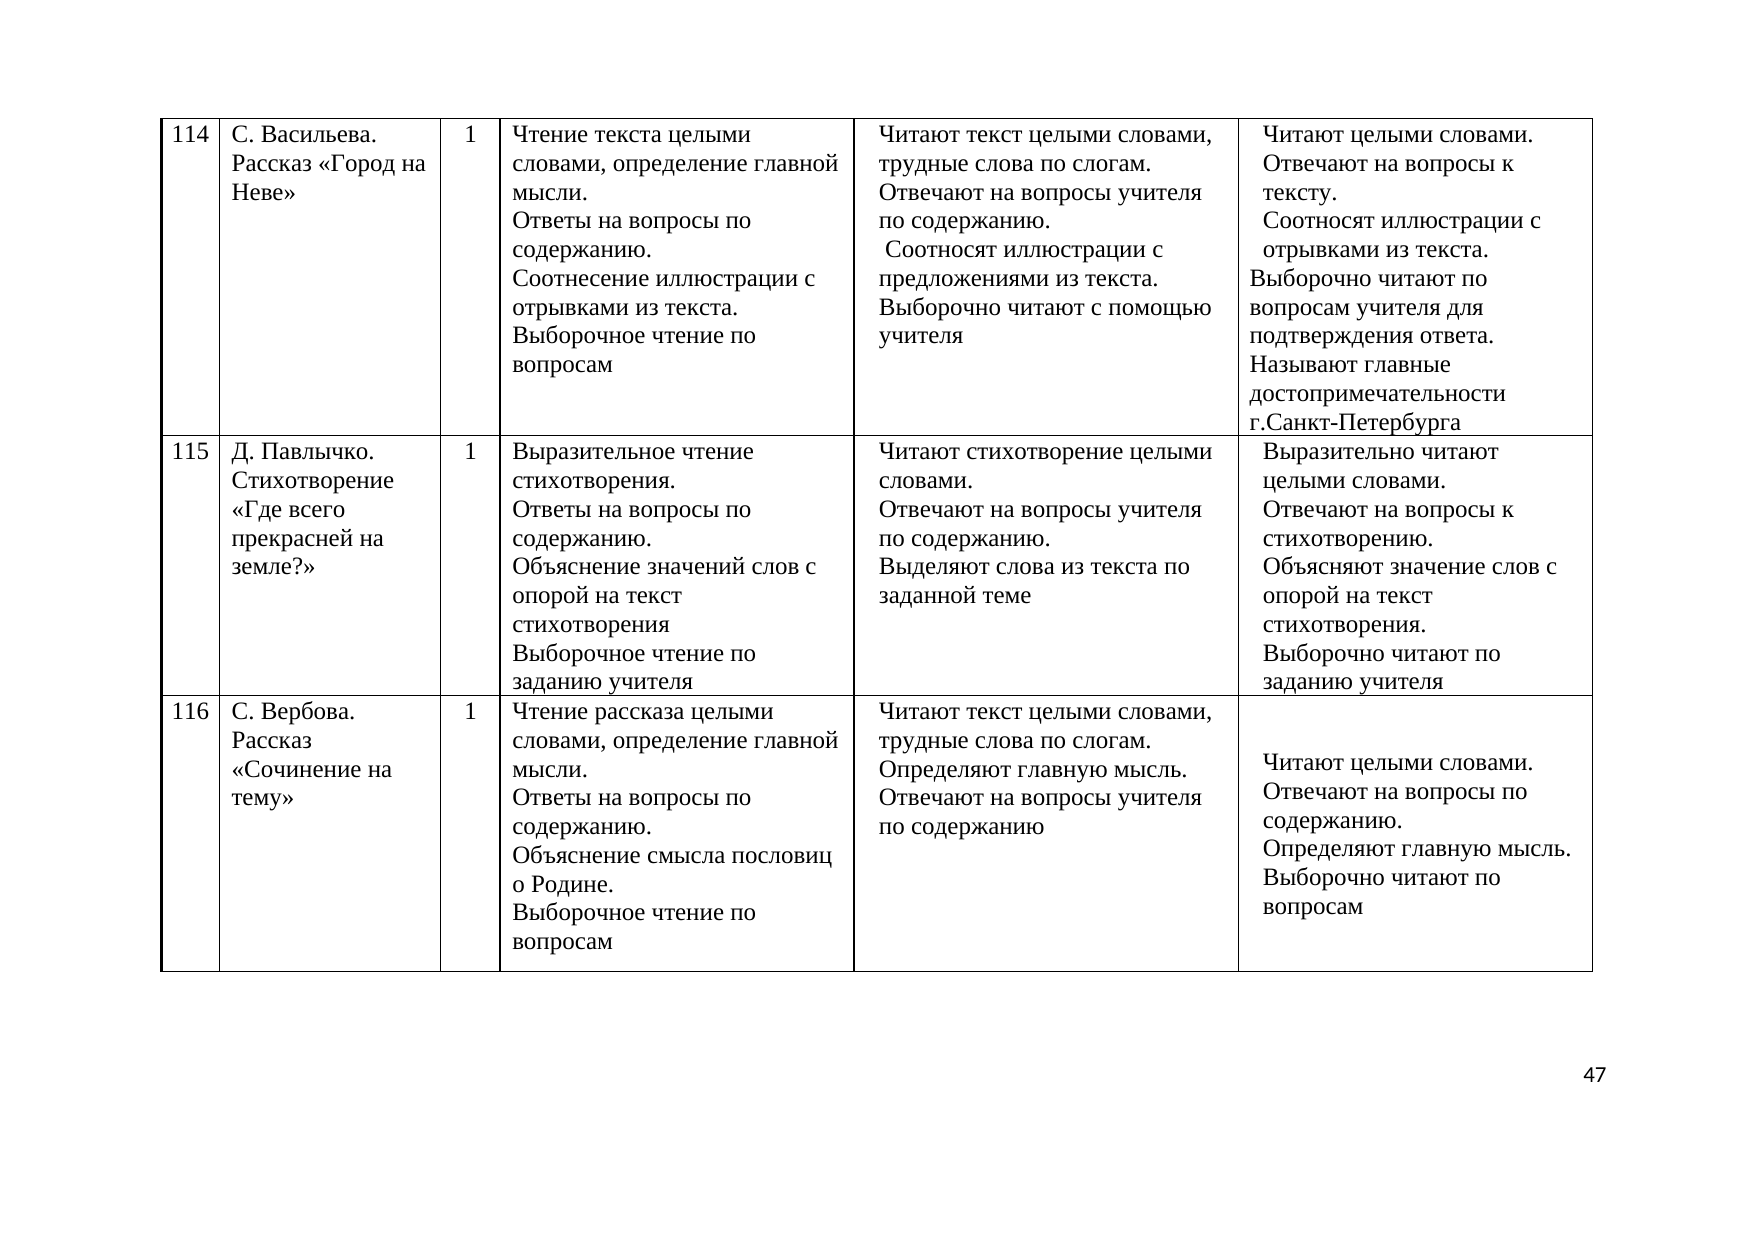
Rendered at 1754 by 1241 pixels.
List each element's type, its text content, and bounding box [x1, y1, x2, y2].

table_cell Выразительно читают целыми словами. Отвечают на вопросы к стихотворению. Объясняют значение слов с опорой на текст стихотворения. Выборочно читают по заданию учителя [1239, 436, 1592, 695]
table_cell Читают целыми словами. Отвечают на вопросы по содержанию. Определяют главную мысль. Выборочно читают по вопросам [1239, 696, 1592, 971]
table_cell 115 [163, 436, 219, 695]
table_cell 114 [163, 119, 219, 435]
table_cell Чтение текста целыми словами, определение главной мысли. Ответы на вопросы по содержанию. Соотнесение иллюстрации с отрывками из текста. Выборочное чтение по вопросам [501, 119, 853, 435]
table_cell Читают стихотворение целыми словами. Отвечают на вопросы учителя по содержанию. Выделяют слова из текста по заданной теме [855, 436, 1238, 695]
table_cell С. Вербова. Рассказ «Сочинение на тему» [220, 696, 440, 971]
table_cell С. Васильева. Рассказ «Город на Неве» [220, 119, 440, 435]
table_cell Читают текст целыми словами, трудные слова по слогам. Определяют главную мысль. Отвечают на вопросы учителя по содержанию [855, 696, 1238, 971]
table_cell Читают текст целыми словами, трудные слова по слогам. Отвечают на вопросы учителя по содержанию. Соотносят иллюстрации с предложениями из текста. Выборочно читают с помощью учителя [855, 119, 1238, 435]
table_cell Чтение рассказа целыми словами, определение главной мысли. Ответы на вопросы по содержанию. Объяснение смысла пословиц о Родине. Выборочное чтение по вопросам [501, 696, 853, 971]
table_cell Д. Павлычко. Стихотворение «Где всего прекрасней на земле?» [220, 436, 440, 695]
table_cell Читают целыми словами. Отвечают на вопросы к тексту. Соотносят иллюстрации с отрывками из текста. Выборочно читают по вопросам учителя для подтверждения ответа. Называют главные достопримечательности г.Санкт-Петербурга [1239, 119, 1592, 435]
table_cell 1 [441, 436, 499, 695]
table_cell 116 [163, 696, 219, 971]
table_cell 1 [441, 696, 499, 971]
table_cell 1 [441, 119, 499, 435]
table_cell Выразительное чтение стихотворения. Ответы на вопросы по содержанию. Объяснение значений слов с опорой на текст стихотворения Выборочное чтение по заданию учителя [501, 436, 853, 695]
